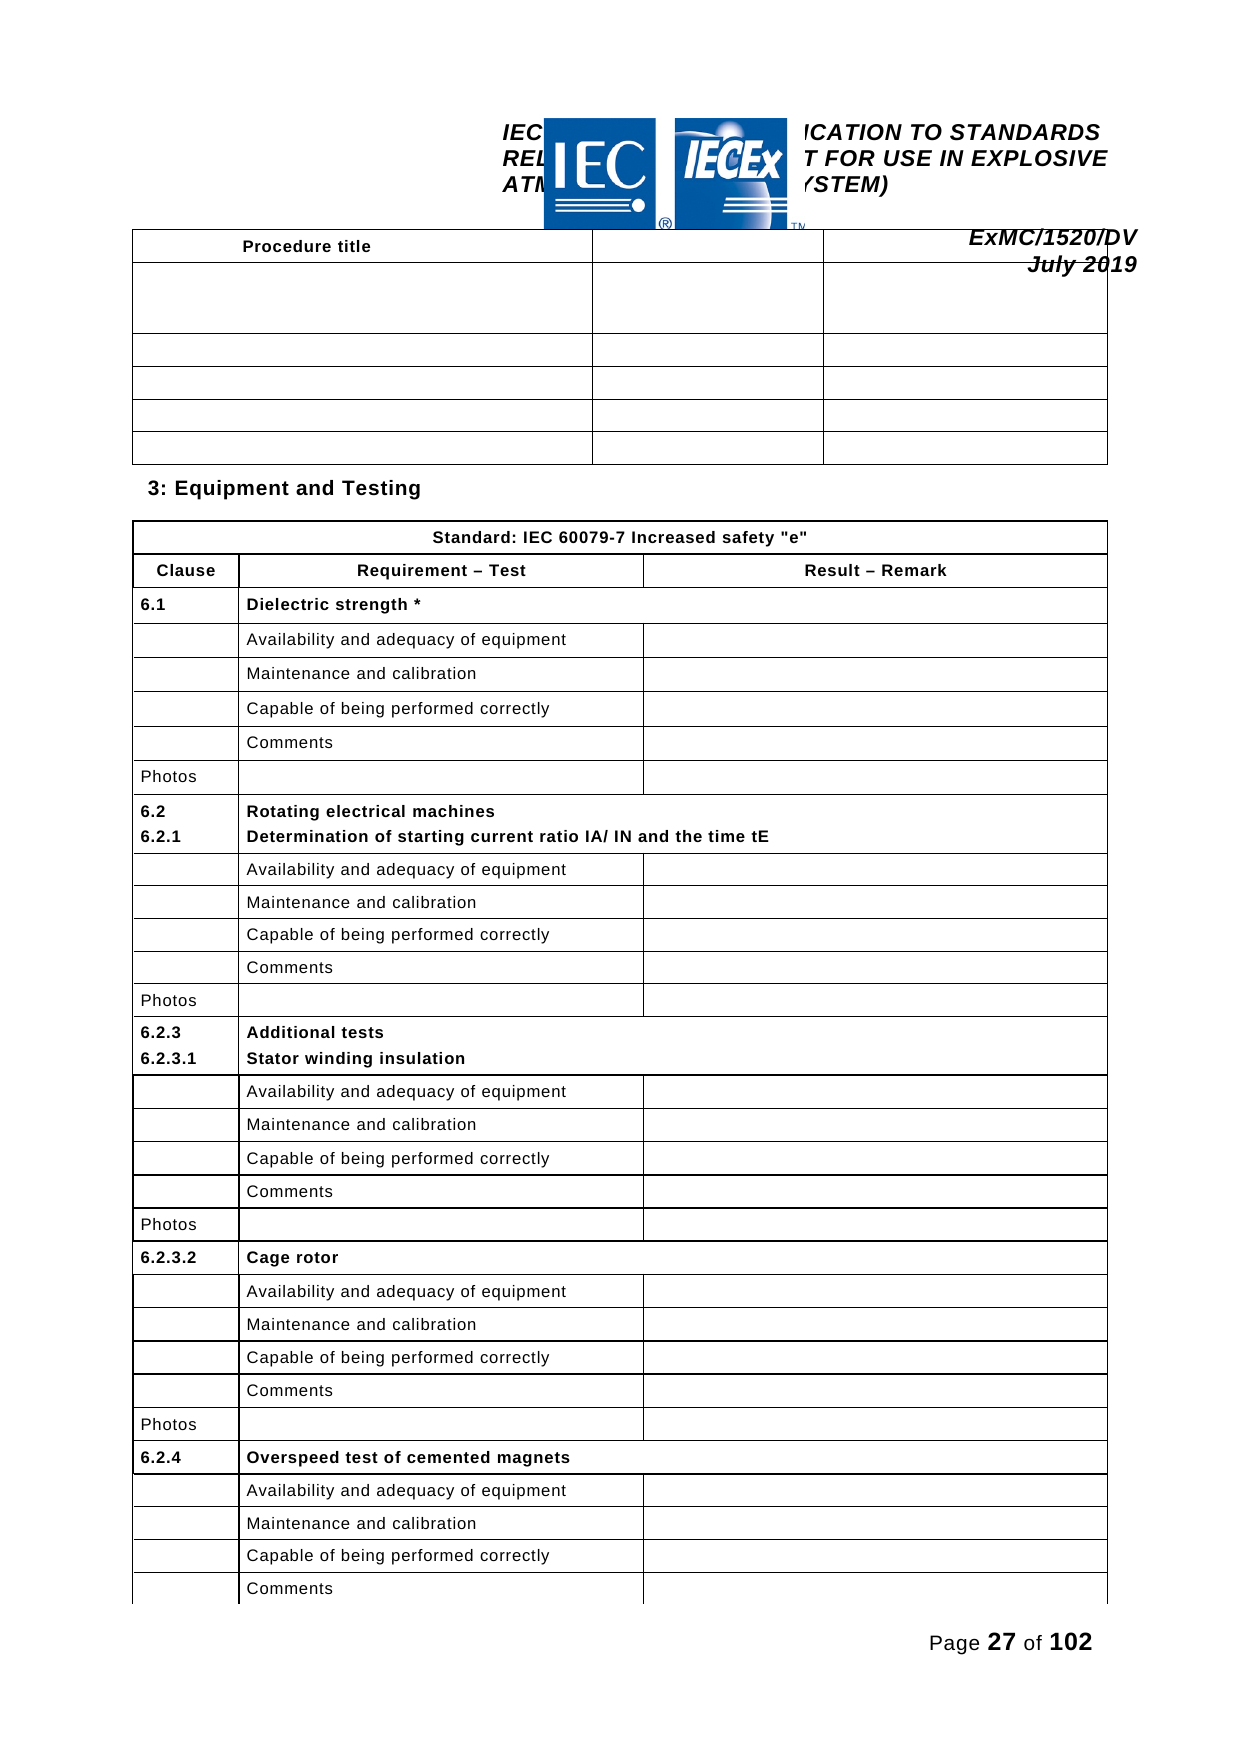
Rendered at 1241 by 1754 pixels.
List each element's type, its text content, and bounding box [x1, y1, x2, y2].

table_cell [644, 919, 1107, 951]
table_cell 6.2.4 [134, 1441, 238, 1473]
table_cell Photos [133, 761, 238, 794]
table_cell [824, 367, 1107, 398]
table_cell Comments [239, 727, 643, 760]
table_cell Result – Remark [644, 555, 1107, 587]
picture [543, 118, 805, 229]
table_cell [644, 984, 1107, 1016]
table_cell Cage rotor [239, 1242, 1107, 1273]
table_cell [644, 1540, 1107, 1572]
table_cell [239, 761, 643, 794]
table_cell [133, 952, 238, 983]
table_cell [593, 367, 823, 398]
table_cell Capable of being performed correctly [240, 1142, 643, 1174]
table_cell [133, 1507, 238, 1539]
table_cell [593, 400, 823, 431]
table_cell [239, 984, 643, 1016]
table_cell Comments [239, 952, 643, 983]
table_cell 6.2.3 6.2.3.1 [133, 1017, 238, 1074]
table_cell Maintenance and calibration [239, 658, 643, 691]
table_cell [644, 1342, 1107, 1373]
table_cell [134, 1109, 238, 1141]
table_cell Clause [134, 555, 238, 587]
table_cell [133, 886, 238, 918]
table_cell [133, 400, 592, 431]
table_cell [644, 952, 1107, 983]
table_cell [133, 692, 238, 726]
table_cell 6.2 6.2.1 [133, 795, 238, 852]
table_cell [644, 1142, 1107, 1174]
table_cell [134, 1375, 238, 1406]
table_cell [644, 1209, 1107, 1240]
table_cell [593, 334, 823, 366]
table_cell [133, 367, 592, 398]
table_cell [644, 1076, 1107, 1107]
table_cell [133, 1474, 238, 1506]
table_header Clause(s) covered [824, 230, 1107, 262]
table_cell [644, 854, 1107, 885]
table_cell Maintenance and calibration [240, 1308, 643, 1340]
table_cell [644, 1507, 1107, 1539]
table_cell [133, 1573, 238, 1604]
table_cell [133, 624, 238, 657]
table_cell Additional tests Stator winding insulation [239, 1017, 1107, 1074]
table_cell [644, 1573, 1107, 1604]
table_cell [133, 658, 238, 691]
table_cell [134, 1275, 238, 1307]
table_cell [824, 334, 1107, 366]
table_cell Availability and adequacy of equipment [240, 1275, 643, 1307]
table_cell [644, 692, 1107, 726]
table_cell [644, 886, 1107, 918]
table_cell [644, 1275, 1107, 1307]
table_cell Maintenance and calibration [240, 1507, 643, 1539]
table_cell [644, 1109, 1107, 1141]
table_header No [593, 230, 823, 262]
table_cell [134, 1076, 238, 1107]
table_cell [593, 432, 823, 464]
table_cell [593, 263, 823, 333]
table_cell Dielectric strength * [239, 588, 1107, 622]
table_cell [644, 1308, 1107, 1340]
table_cell [240, 1209, 643, 1240]
table_cell [134, 1176, 238, 1207]
table_cell Maintenance and calibration [239, 886, 643, 918]
table_cell [824, 432, 1107, 464]
table_cell [824, 400, 1107, 431]
table_cell [134, 1342, 238, 1373]
table_cell [644, 624, 1107, 657]
table_cell Capable of being performed correctly [239, 692, 643, 726]
table_cell Requirement – Test [240, 555, 643, 587]
table_cell [824, 263, 1107, 333]
table_cell [644, 1475, 1107, 1506]
table_cell [134, 1308, 238, 1340]
table_cell [644, 658, 1107, 691]
table_cell Availability and adequacy of equipment [239, 624, 643, 657]
table_cell [133, 334, 592, 366]
table_header Standard: IEC 60079-7 Increased safety "e" [134, 522, 1107, 553]
table_cell Maintenance and calibration [240, 1109, 643, 1141]
table_cell [133, 919, 238, 951]
table_cell [644, 1176, 1107, 1207]
table_cell Photos [134, 1408, 238, 1440]
table_cell 6.1 [133, 588, 238, 622]
table_cell 6.2.3.2 [133, 1242, 238, 1273]
table_cell [240, 1408, 643, 1440]
table_cell [644, 761, 1107, 794]
table_cell [134, 1142, 238, 1174]
table_cell [644, 727, 1107, 760]
table_cell Rotating electrical machines Determination of starting current ratio IA/ IN and the time tE [239, 795, 1107, 852]
table_header Procedure title [133, 230, 592, 262]
table_cell [644, 1408, 1107, 1440]
table_cell Photos [133, 984, 238, 1016]
table_cell [133, 727, 238, 760]
table_cell Capable of being performed correctly [240, 1342, 643, 1373]
table_cell [133, 854, 238, 885]
table_cell Overspeed test of cemented magnets [240, 1441, 1107, 1473]
table_cell Capable of being performed correctly [240, 1540, 643, 1572]
text 3: Equipment and Testing [148, 475, 1092, 499]
table_cell [133, 1540, 238, 1572]
table_cell Comments [240, 1573, 643, 1604]
table_cell [133, 432, 592, 464]
table_cell [644, 1375, 1107, 1406]
table_cell Comments [240, 1375, 643, 1406]
table_cell Photos [134, 1209, 238, 1240]
table_cell Availability and adequacy of equipment [239, 854, 643, 885]
table_cell Capable of being performed correctly [239, 919, 643, 951]
table_cell Comments [240, 1176, 643, 1207]
table_cell Availability and adequacy of equipment [240, 1475, 643, 1506]
table_cell [133, 263, 592, 333]
table_cell Availability and adequacy of equipment [240, 1076, 643, 1107]
